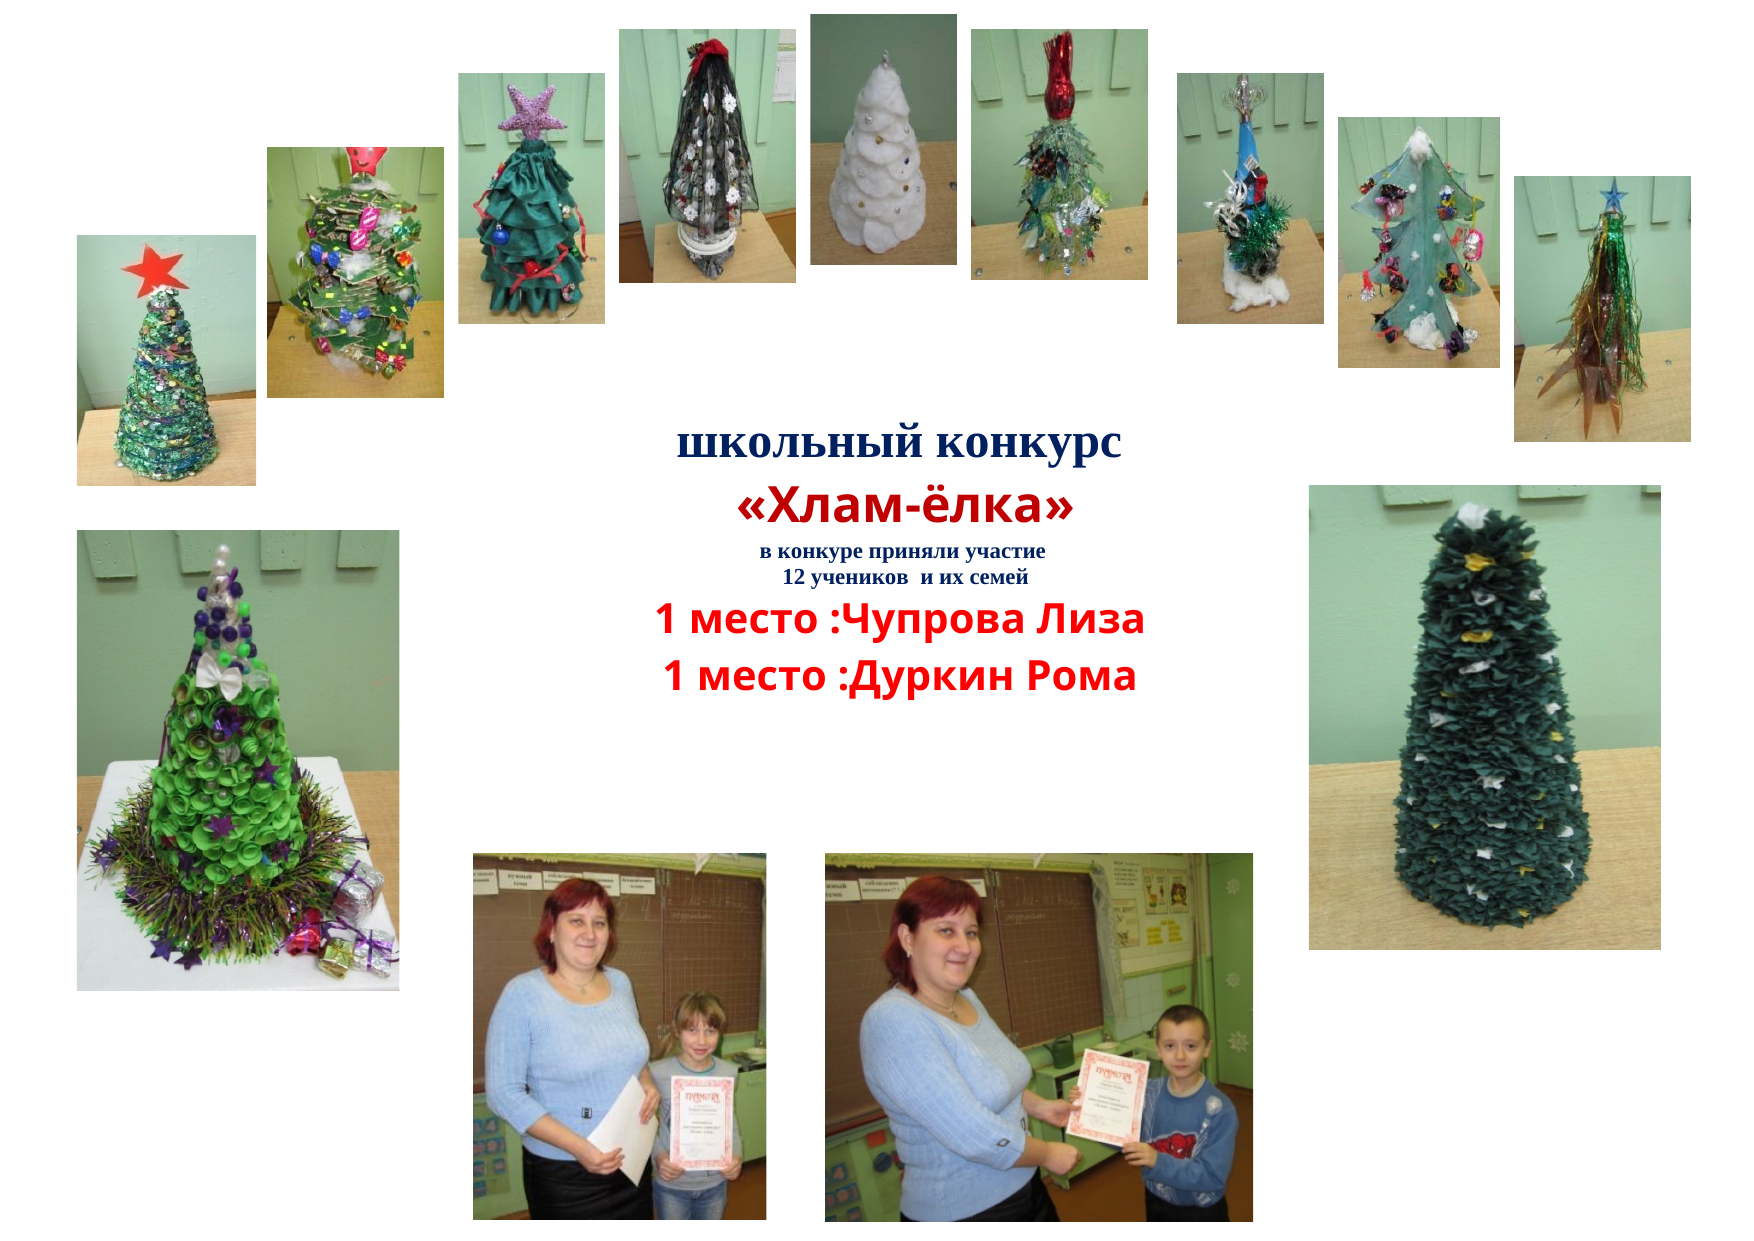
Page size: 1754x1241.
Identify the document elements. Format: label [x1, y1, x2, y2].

picture [825, 853, 1254, 1222]
picture [1177, 73, 1324, 324]
picture [971, 29, 1148, 280]
picture [76, 530, 400, 991]
picture [267, 147, 444, 398]
picture [1308, 485, 1661, 950]
picture [76, 235, 257, 486]
picture [458, 73, 605, 324]
picture [1514, 176, 1691, 442]
picture [473, 853, 767, 1220]
picture [619, 29, 796, 283]
picture [1338, 117, 1500, 368]
picture [810, 14, 957, 265]
